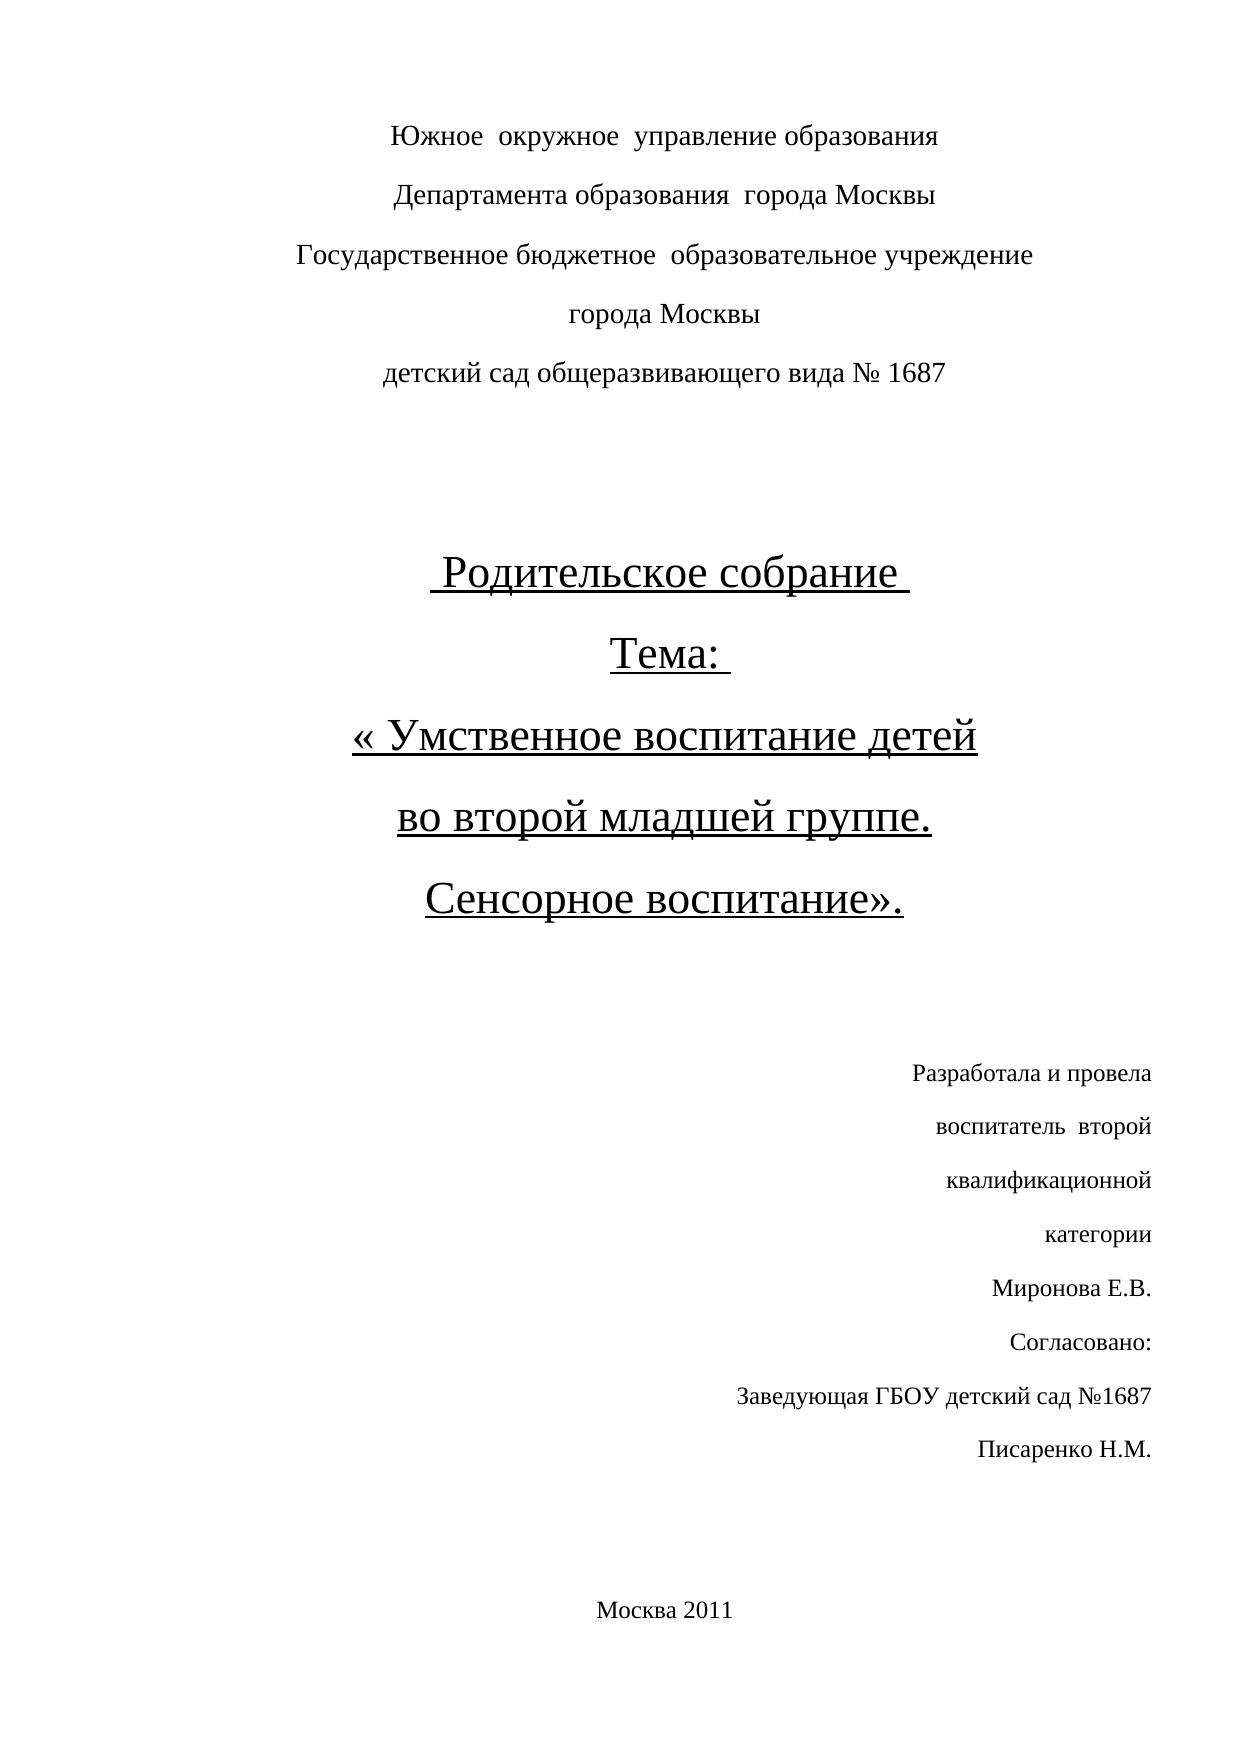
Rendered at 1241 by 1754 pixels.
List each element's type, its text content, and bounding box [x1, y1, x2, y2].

text города Москвы [177, 296, 1152, 330]
text воспитатель второй [177, 1111, 1152, 1140]
text Москва 2011 [177, 1595, 1152, 1624]
text Разработала и провела [177, 1058, 1152, 1086]
text Заведующая ГБОУ детский сад №1687 [177, 1381, 1152, 1409]
text квалификационной [177, 1165, 1152, 1194]
text « Умственное воспитание детей [177, 707, 1152, 760]
text Сенсорное воспитание». [177, 870, 1152, 923]
text Южное окружное управление образования [177, 118, 1152, 152]
text во второй младшей группе. [177, 789, 1152, 842]
text Согласовано: [177, 1327, 1152, 1356]
text детский сад общеразвивающего вида № 1687 [177, 356, 1152, 389]
text Писаренко Н.М. [177, 1434, 1152, 1463]
text категории [177, 1219, 1152, 1248]
text Миронова Е.В. [177, 1273, 1152, 1302]
text Государственное бюджетное образовательное учреждение [177, 237, 1152, 270]
text Тема: [177, 626, 1152, 679]
text Департамента образования города Москвы [177, 177, 1152, 211]
text Родительское собрание [177, 545, 1152, 597]
